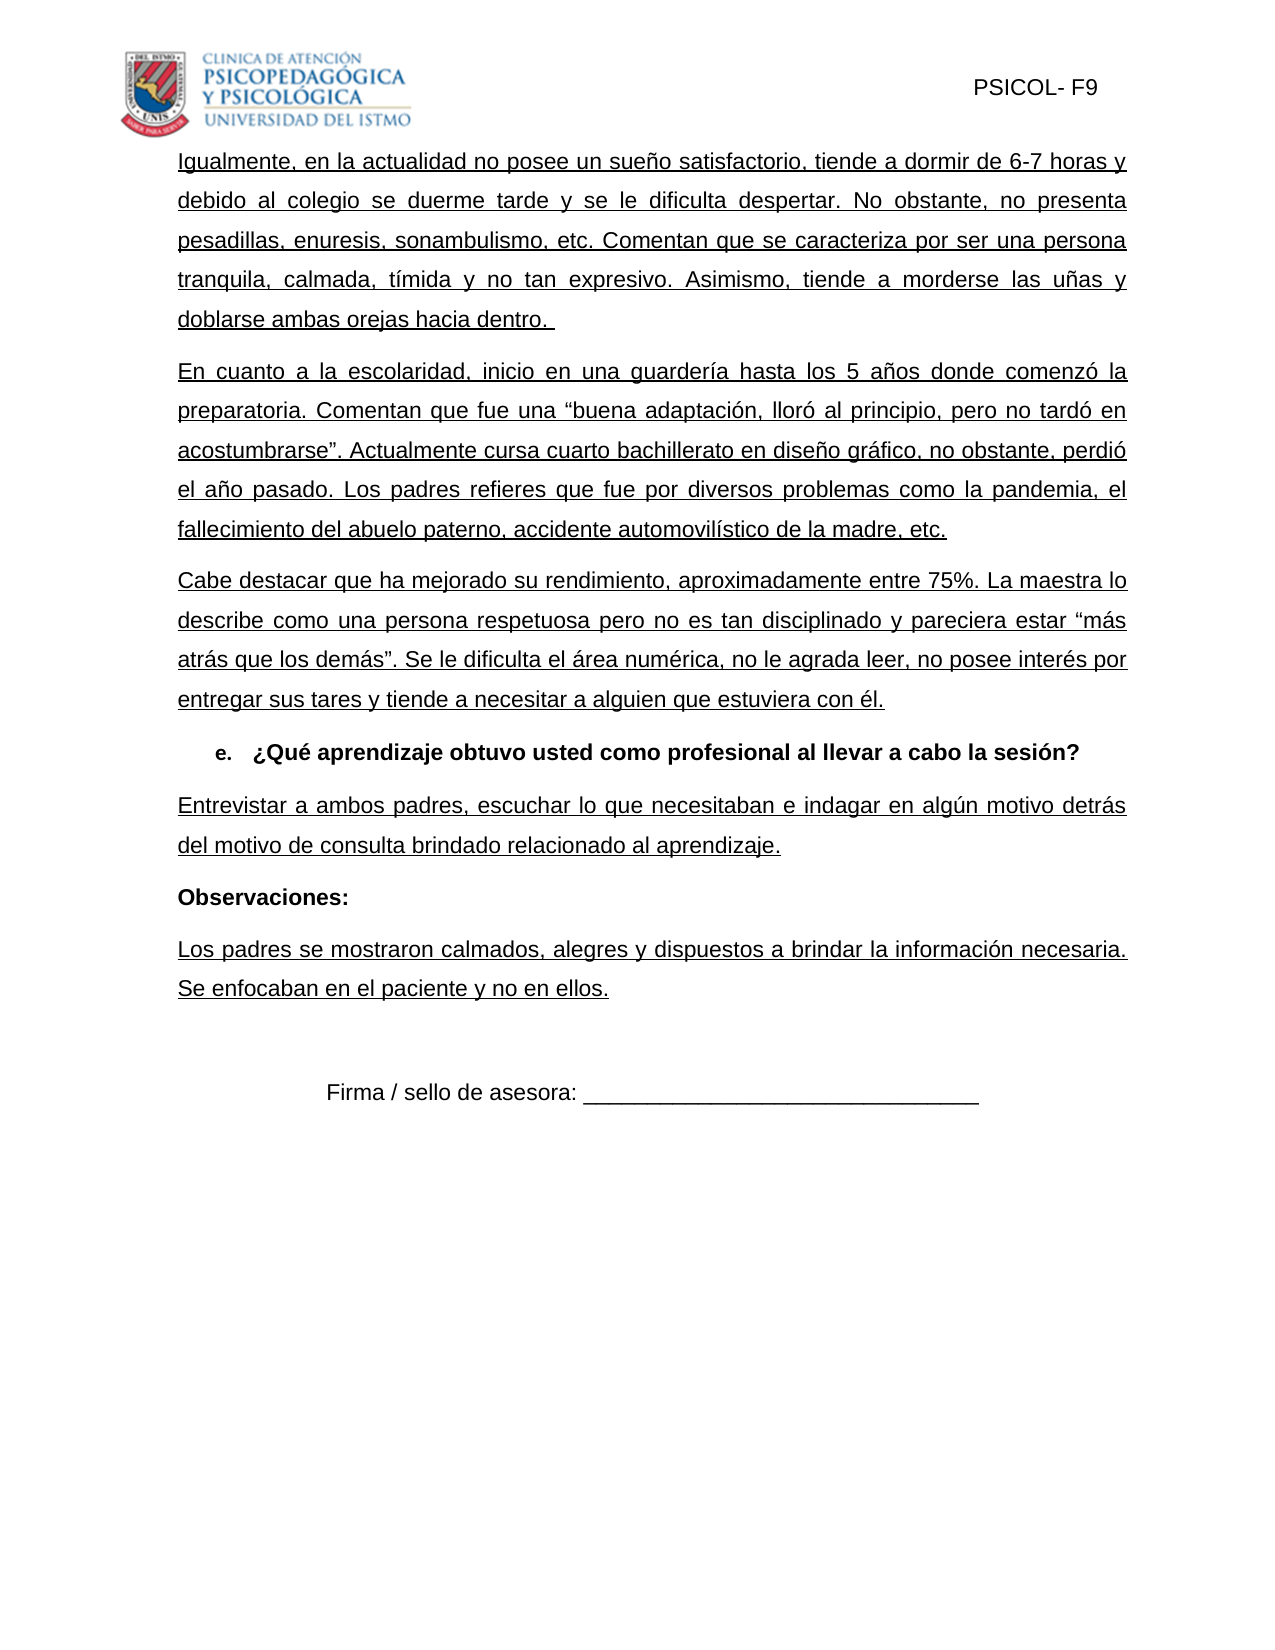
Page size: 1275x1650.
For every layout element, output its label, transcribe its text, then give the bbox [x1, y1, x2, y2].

text En cuanto a la escolaridad, inicio en una guardería hasta los 5 años donde comenzó la preparatoria. Comentan que fue una “buena adaptación, lloró al principio, pero no tardó en acostumbrarse”. Actualmente cursa cuarto bachillerato en diseño gráfico, no obstante, perdió el año pasado. Los padres refieres que fue por diversos problemas como la pandemia, el fallecimiento del abuelo paterno, accidente automovilístico de la madre, etc. [177, 421, 1127, 459]
text Igualmente, en la actualidad no posee un sueño satisfactorio, tiende a dormir de 6-7 horas y debido al colegio se duerme tarde y se le dificulta despertar. No obstante, no presenta pesadillas, enuresis, sonambulismo, etc. Comentan que se caracteriza por ser una persona tranquila, calmada, tímida y no tan expresivo. Asimismo, tiende a morderse las uñas y doblarse ambas orejas hacia dentro. [177, 250, 1127, 289]
text Observaciones: [177, 884, 1127, 910]
text Cabe destacar que ha mejorado su rendimiento, aproximadamente entre 75%. La maestra lo describe como una persona respetuosa pero no es tan disciplinado y pareciera estar “más atrás que los demás”. Se le dificulta el área numérica, no le agrada leer, no posee interés por entregar sus tares y tiende a necesitar a alguien que estuviera con él. [177, 567, 1127, 590]
list ¿Qué aprendizaje obtuvo usted como profesional al llevar a cabo la sesión? [215, 738, 1127, 766]
text En cuanto a la escolaridad, inicio en una guardería hasta los 5 años donde comenzó la preparatoria. Comentan que fue una “buena adaptación, lloró al principio, pero no tardó en acostumbrarse”. Actualmente cursa cuarto bachillerato en diseño gráfico, no obstante, perdió el año pasado. Los padres refieres que fue por diversos problemas como la pandemia, el fallecimiento del abuelo paterno, accidente automovilístico de la madre, etc. [177, 460, 1127, 499]
text Entrevistar a ambos padres, escuchar lo que necesitaban e indagar en algún motivo detrás del motivo de consulta brindado relacionado al aprendizaje. [177, 816, 1127, 858]
text Entrevistar a ambos padres, escuchar lo que necesitaban e indagar en algún motivo detrás del motivo de consulta brindado relacionado al aprendizaje. [177, 792, 1127, 815]
text Igualmente, en la actualidad no posee un sueño satisfactorio, tiende a dormir de 6-7 horas y debido al colegio se duerme tarde y se le dificulta despertar. No obstante, no presenta pesadillas, enuresis, sonambulismo, etc. Comentan que se caracteriza por ser una persona tranquila, calmada, tímida y no tan expresivo. Asimismo, tiende a morderse las uñas y doblarse ambas orejas hacia dentro. [177, 171, 1127, 210]
text En cuanto a la escolaridad, inicio en una guardería hasta los 5 años donde comenzó la preparatoria. Comentan que fue una “buena adaptación, lloró al principio, pero no tardó en acostumbrarse”. Actualmente cursa cuarto bachillerato en diseño gráfico, no obstante, perdió el año pasado. Los padres refieres que fue por diversos problemas como la pandemia, el fallecimiento del abuelo paterno, accidente automovilístico de la madre, etc. [177, 381, 1127, 420]
text En cuanto a la escolaridad, inicio en una guardería hasta los 5 años donde comenzó la preparatoria. Comentan que fue una “buena adaptación, lloró al principio, pero no tardó en acostumbrarse”. Actualmente cursa cuarto bachillerato en diseño gráfico, no obstante, perdió el año pasado. Los padres refieres que fue por diversos problemas como la pandemia, el fallecimiento del abuelo paterno, accidente automovilístico de la madre, etc. [177, 500, 1127, 542]
text Los padres se mostraron calmados, alegres y dispuestos a brindar la información necesaria. Se enfocaban en el paciente y no en ellos. [177, 960, 1127, 1002]
text Igualmente, en la actualidad no posee un sueño satisfactorio, tiende a dormir de 6-7 horas y debido al colegio se duerme tarde y se le dificulta despertar. No obstante, no presenta pesadillas, enuresis, sonambulismo, etc. Comentan que se caracteriza por ser una persona tranquila, calmada, tímida y no tan expresivo. Asimismo, tiende a morderse las uñas y doblarse ambas orejas hacia dentro. [177, 211, 1127, 249]
text Firma / sello de asesora: _______________________________ [177, 1079, 1127, 1106]
text Los padres se mostraron calmados, alegres y dispuestos a brindar la información necesaria. Se enfocaban en el paciente y no en ellos. [177, 936, 1127, 959]
text Cabe destacar que ha mejorado su rendimiento, aproximadamente entre 75%. La maestra lo describe como una persona respetuosa pero no es tan disciplinado y pareciera estar “más atrás que los demás”. Se le dificulta el área numérica, no le agrada leer, no posee interés por entregar sus tares y tiende a necesitar a alguien que estuviera con él. [177, 591, 1127, 630]
text Igualmente, en la actualidad no posee un sueño satisfactorio, tiende a dormir de 6-7 horas y debido al colegio se duerme tarde y se le dificulta despertar. No obstante, no presenta pesadillas, enuresis, sonambulismo, etc. Comentan que se caracteriza por ser una persona tranquila, calmada, tímida y no tan expresivo. Asimismo, tiende a morderse las uñas y doblarse ambas orejas hacia dentro. [177, 290, 1127, 332]
text Cabe destacar que ha mejorado su rendimiento, aproximadamente entre 75%. La maestra lo describe como una persona respetuosa pero no es tan disciplinado y pareciera estar “más atrás que los demás”. Se le dificulta el área numérica, no le agrada leer, no posee interés por entregar sus tares y tiende a necesitar a alguien que estuviera con él. [177, 631, 1127, 669]
text Cabe destacar que ha mejorado su rendimiento, aproximadamente entre 75%. La maestra lo describe como una persona respetuosa pero no es tan disciplinado y pareciera estar “más atrás que los demás”. Se le dificulta el área numérica, no le agrada leer, no posee interés por entregar sus tares y tiende a necesitar a alguien que estuviera con él. [177, 670, 1127, 712]
picture [65, 20, 437, 148]
